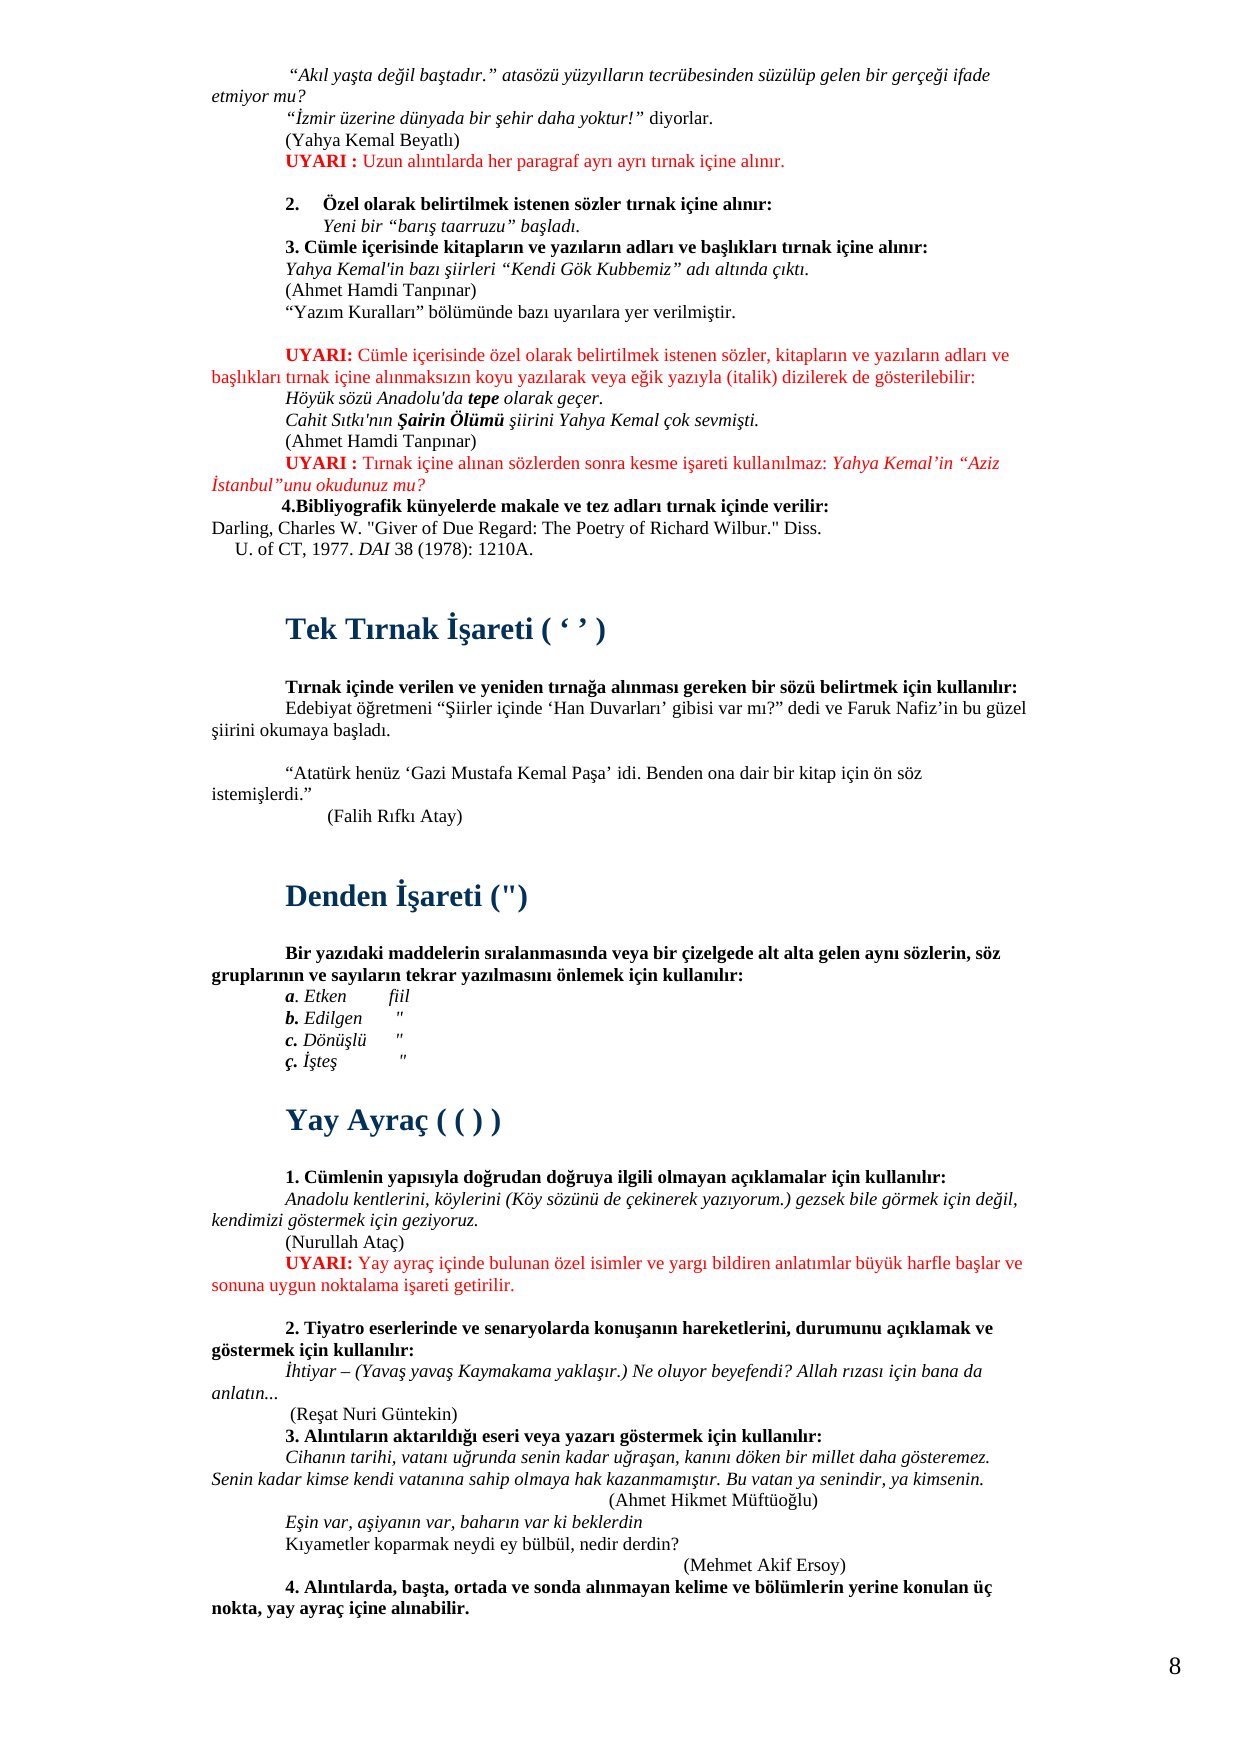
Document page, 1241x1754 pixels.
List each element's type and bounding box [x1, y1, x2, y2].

table_cell [59, 59, 1181, 1645]
